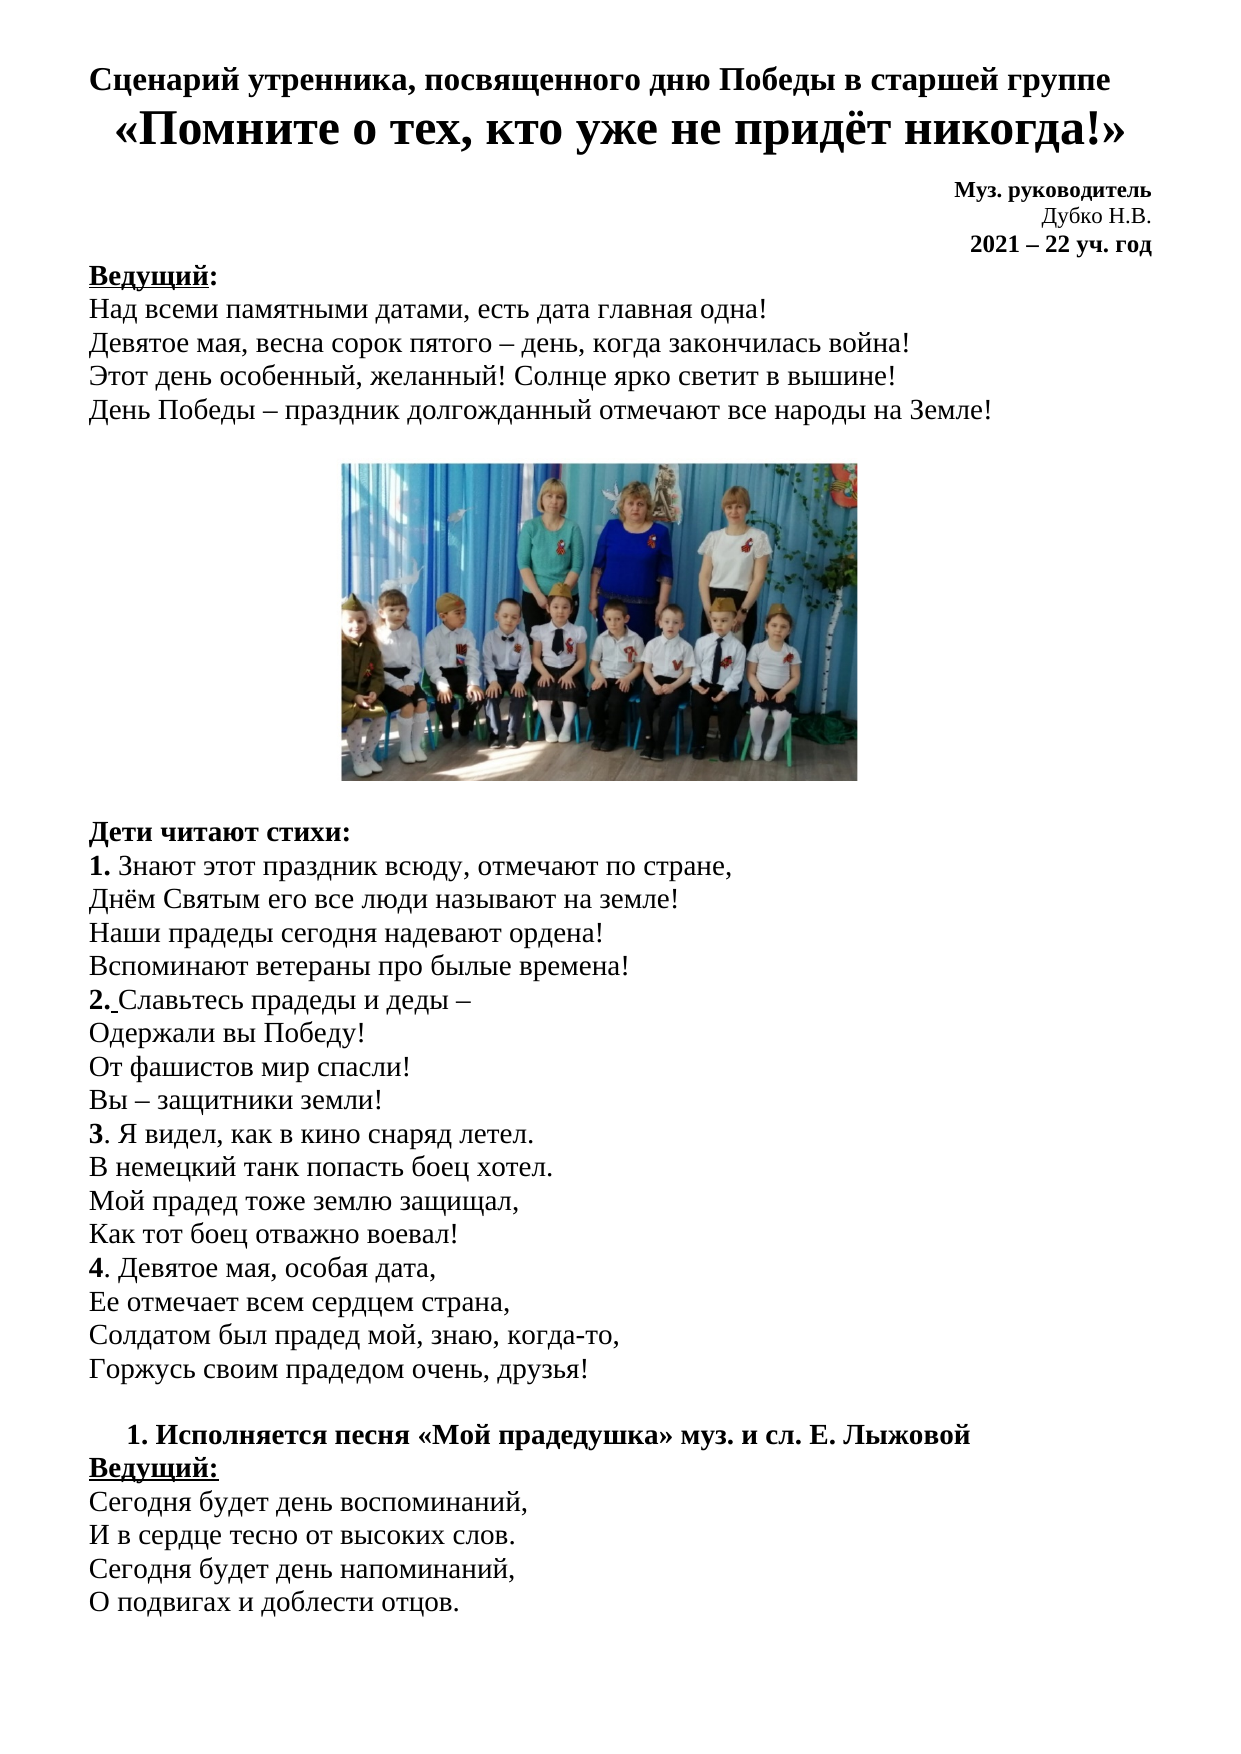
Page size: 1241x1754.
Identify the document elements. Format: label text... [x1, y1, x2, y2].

text Сценарий утренника, посвященного дню Победы в старшей группе [89, 59, 1152, 97]
text Днём Святым его все люди называют на земле! [89, 881, 1152, 915]
picture [336, 458, 858, 781]
text Ведущий: [89, 258, 1152, 291]
text Дети читают стихи: [89, 814, 1152, 848]
text Девятое мая, весна сорок пятого – день, когда закончилась война! [89, 325, 1152, 358]
text Мой прадед тоже землю защищал, [89, 1183, 1152, 1217]
text Солдатом был прадед мой, знаю, когда-то, [89, 1317, 1152, 1351]
text 4. Девятое мая, особая дата, [89, 1250, 1152, 1284]
text Сегодня будет день напоминаний, [89, 1551, 1152, 1584]
text Над всеми памятными датами, есть дата главная одна! [89, 291, 1152, 325]
text Этот день особенный, желанный! Солнце ярко светит в вышине! [89, 358, 1152, 392]
text В немецкий танк попасть боец хотел. [89, 1149, 1152, 1183]
text День Победы – праздник долгожданный отмечают все народы на Земле! [89, 392, 1152, 425]
text Муз. руководитель [89, 176, 1152, 202]
text 2. Славьтесь прадеды и деды – [89, 982, 1152, 1015]
text Ведущий: [89, 1450, 1152, 1484]
text Ее отмечает всем сердцем страна, [89, 1284, 1152, 1317]
text «Помните о тех, кто уже не придёт никогда!» [89, 97, 1152, 155]
text 1. Знают этот праздник всюду, отмечают по стране, [89, 848, 1152, 881]
text Дубко Н.В. [89, 202, 1152, 229]
text И в сердце тесно от высоких слов. [89, 1517, 1152, 1551]
text О подвигах и доблести отцов. [89, 1584, 1152, 1618]
text 3. Я видел, как в кино снаряд летел. [89, 1116, 1152, 1149]
text Сегодня будет день воспоминаний, [89, 1484, 1152, 1517]
text Как тот боец отважно воевал! [89, 1217, 1152, 1250]
text 1. Исполняется песня «Мой прадедушка» муз. и сл. Е. Лыжовой [89, 1417, 1152, 1450]
text 2021 – 22 уч. год [89, 229, 1152, 258]
text Наши прадеды сегодня надевают ордена! [89, 915, 1152, 948]
text Вы – защитники земли! [89, 1082, 1152, 1116]
text Горжусь своим прадедом очень, друзья! [89, 1351, 1152, 1384]
text От фашистов мир спасли! [89, 1049, 1152, 1082]
text Вспоминают ветераны про былые времена! [89, 948, 1152, 982]
text Одержали вы Победу! [89, 1015, 1152, 1049]
